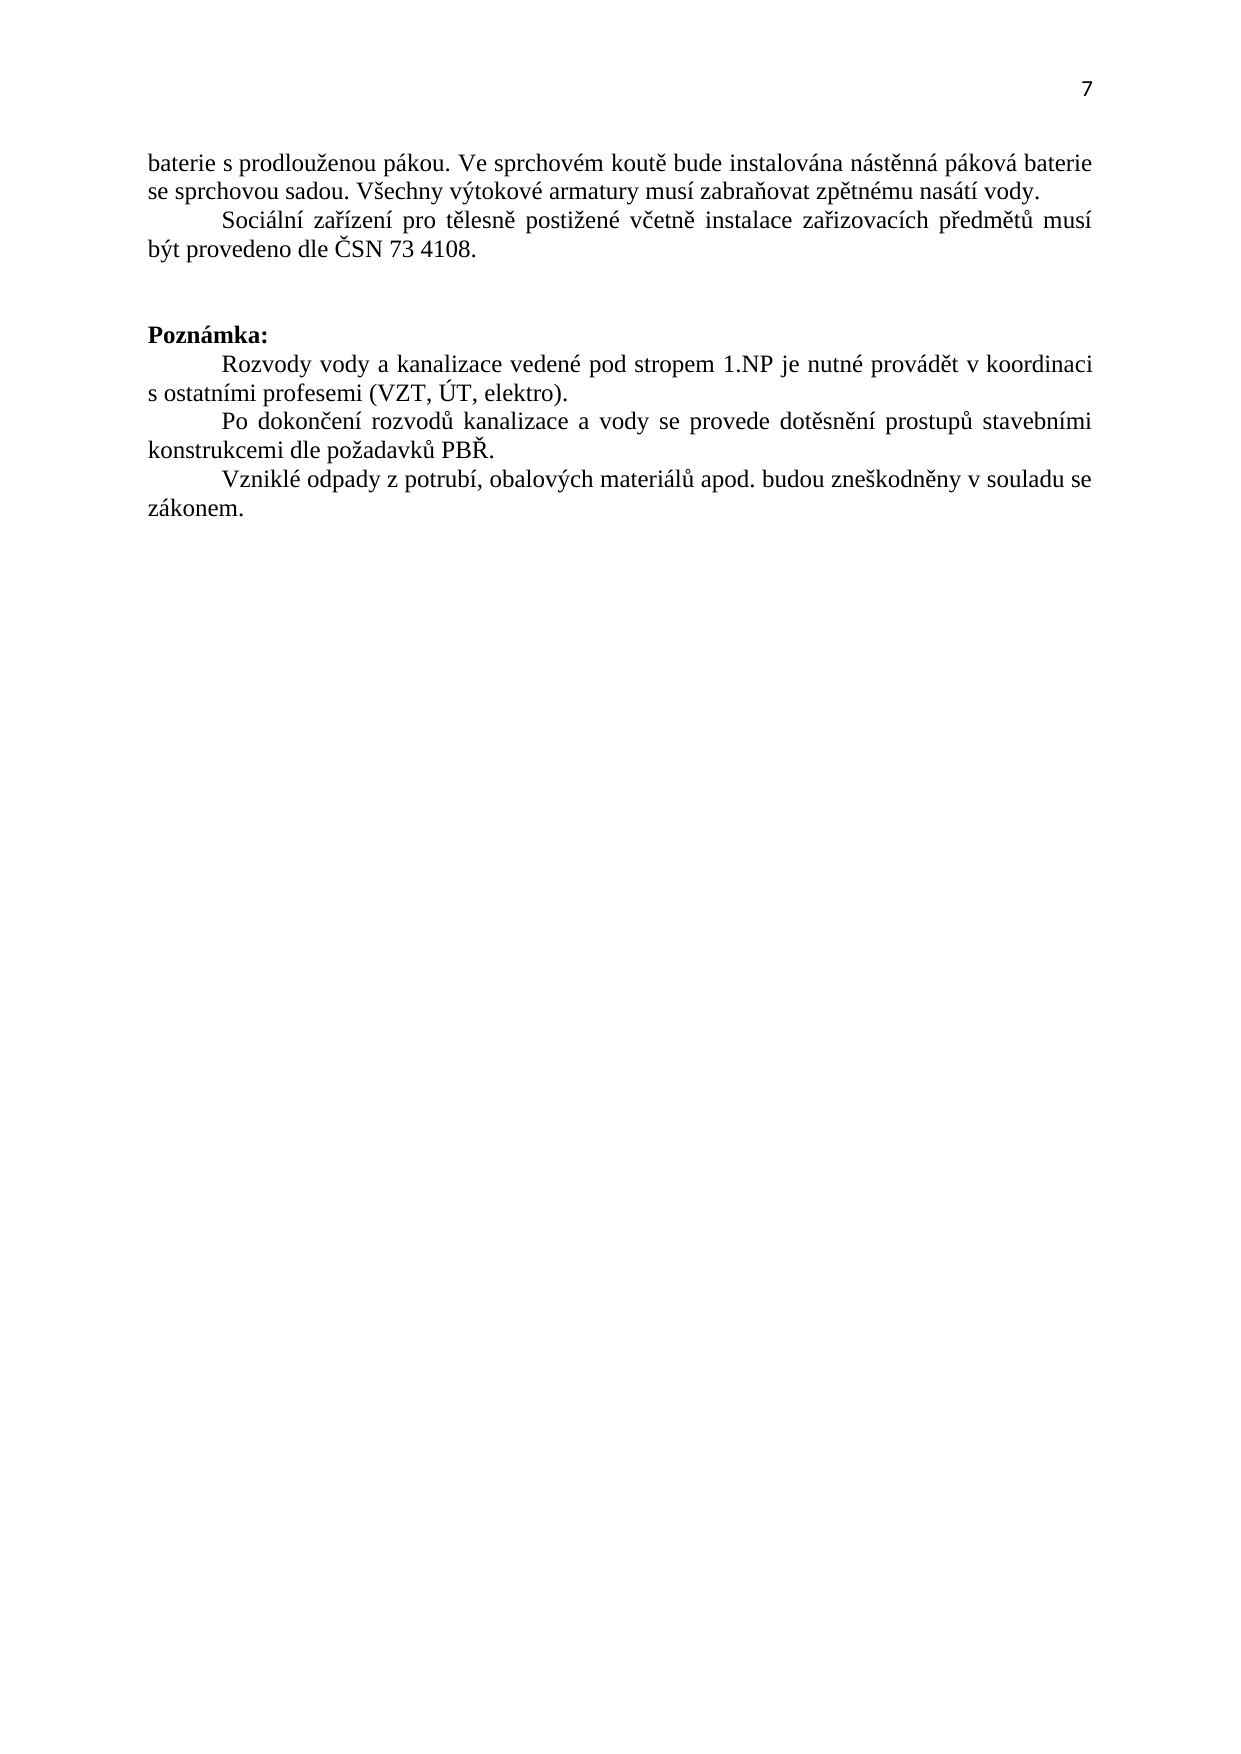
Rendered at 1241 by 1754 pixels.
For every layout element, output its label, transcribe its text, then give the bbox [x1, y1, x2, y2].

text Vzniklé odpady z potrubí, obalových materiálů apod. budou zneškodněny v souladu se zákonem. [148, 464, 1093, 521]
text Sociální zařízení pro tělesně postižené včetně instalace zařizovacích předmětů musí být provedeno dle ČSN 73 4108. [148, 205, 1093, 263]
text Poznámka: [148, 320, 1093, 349]
text Po dokončení rozvodů kanalizace a vody se provede dotěsnění prostupů stavebními konstrukcemi dle požadavků PBŘ. [148, 406, 1093, 464]
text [148, 148, 1093, 205]
text Rozvody vody a kanalizace vedené pod stropem 1.NP je nutné provádět v koordinaci s ostatními profesemi (VZT, ÚT, elektro). [148, 349, 1093, 406]
